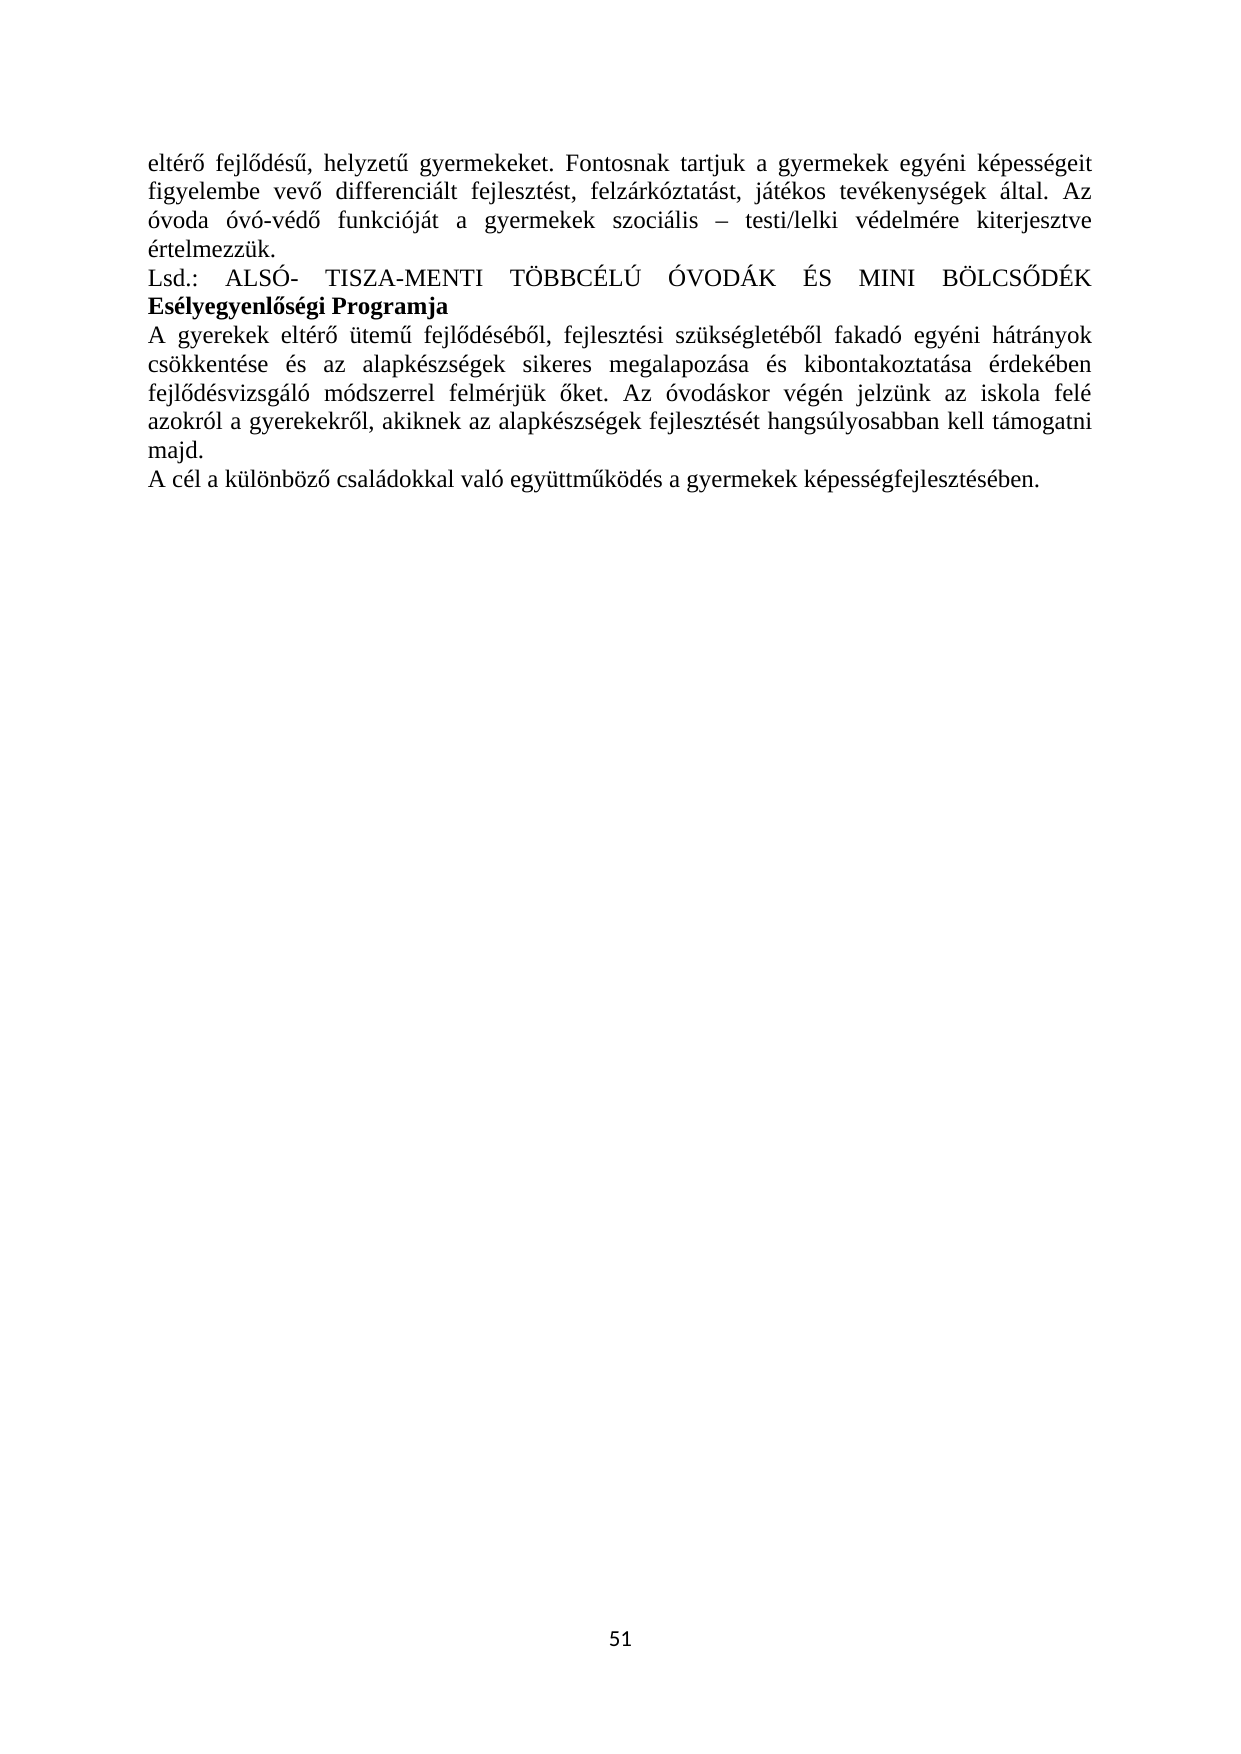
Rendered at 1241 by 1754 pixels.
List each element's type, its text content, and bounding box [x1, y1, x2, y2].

list Lsd.: ALSÓ- TISZA-MENTI TÖBBCÉLÚ ÓVODÁK ÉS MINI BÖLCSŐDÉK Esélyegyenlőségi Programja [148, 263, 1093, 320]
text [148, 148, 1093, 263]
text A gyerekek eltérő ütemű fejlődéséből, fejlesztési szükségletéből fakadó egyéni hátrányok csökkentése és az alapkészségek sikeres megalapozása és kibontakoztatása érdekében fejlődésvizsgáló módszerrel felmérjük őket. Az óvodáskor végén jelzünk az iskola felé azokról a gyerekekről, akiknek az alapkészségek fejlesztését hangsúlyosabban kell támogatni majd. [148, 320, 1093, 464]
text A cél a különböző családokkal való együttműködés a gyermekek képességfejlesztésében. [148, 464, 1093, 493]
